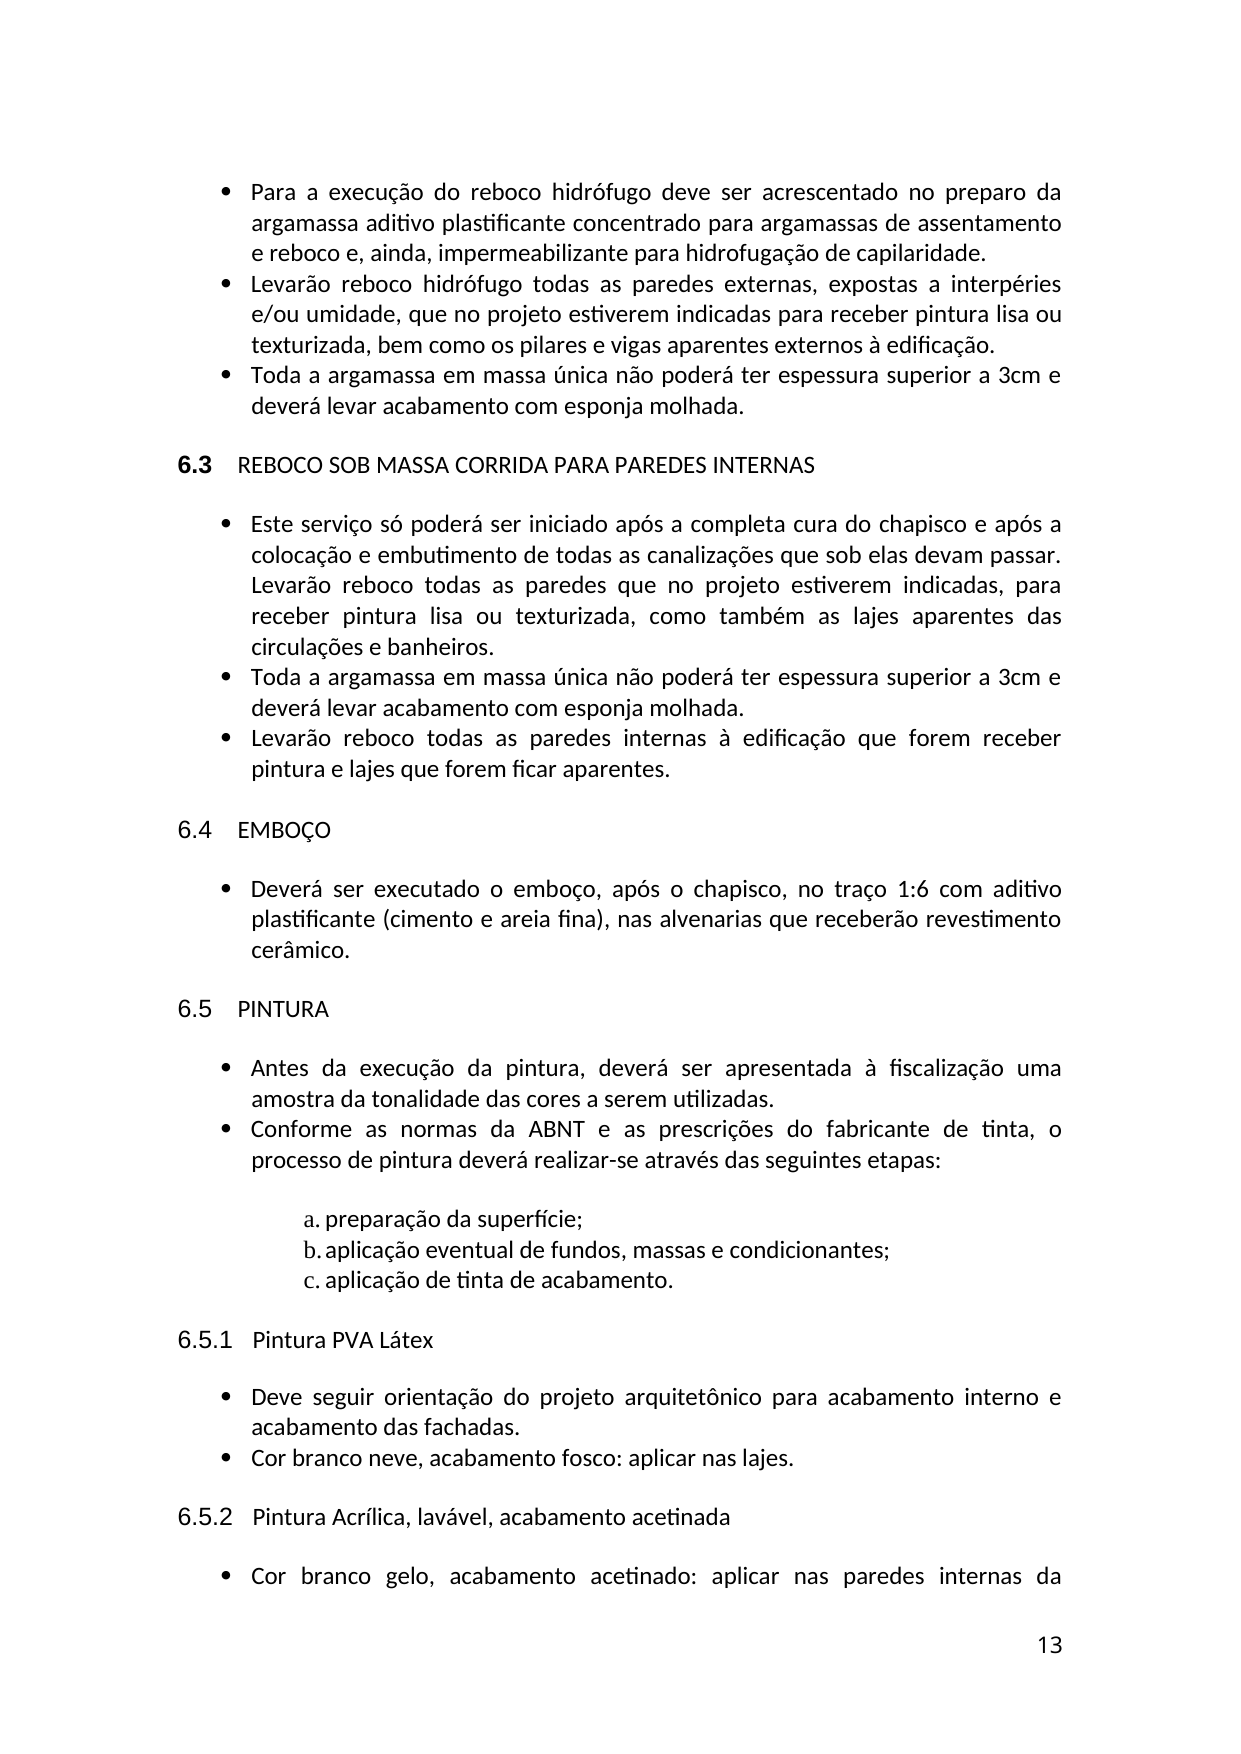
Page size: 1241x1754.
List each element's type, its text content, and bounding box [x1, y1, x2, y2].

list Toda a argamassa em massa única não poderá ter espessura superior a 3cm e deverá levar acabamento com esponja molhada. [222, 661, 1063, 722]
list Para a execução do reboco hidrófugo deve ser acrescentado no preparo da argamassa aditivo plastificante concentrado para argamassas de assentamento e reboco e, ainda, impermeabilizante para hidrofugação de capilaridade. [222, 176, 1063, 268]
subtitle PINTURA [177, 993, 1063, 1024]
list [222, 1560, 1063, 1591]
subtitle EMBOÇO [177, 814, 1063, 844]
subtitle Pintura PVA Látex [177, 1324, 1063, 1354]
list Deverá ser executado o emboço, após o chapisco, no traço 1:6 com aditivo plastificante (cimento e areia fina), nas alvenarias que receberão revestimento cerâmico. [222, 873, 1063, 964]
list preparação da superfície; [303, 1203, 1063, 1234]
list Levarão reboco hidrófugo todas as paredes externas, expostas a interpéries e/ou umidade, que no projeto estiverem indicadas para receber pintura lisa ou texturizada, bem como os pilares e vigas aparentes externos à edificação. [222, 268, 1063, 359]
subtitle REBOCO SOB MASSA CORRIDA PARA PAREDES INTERNAS [177, 449, 1063, 480]
list Deve seguir orientação do projeto arquitetônico para acabamento interno e acabamento das fachadas. [222, 1381, 1063, 1442]
list Cor branco neve, acabamento fosco: aplicar nas lajes. [222, 1442, 1063, 1472]
list Este serviço só poderá ser iniciado após a completa cura do chapisco e após a colocação e embutimento de todas as canalizações que sob elas devam passar. Levarão reboco todas as paredes que no projeto estiverem indicadas, para receber pintura lisa ou texturizada, como também as lajes aparentes das circulações e banheiros. [222, 508, 1063, 661]
list Toda a argamassa em massa única não poderá ter espessura superior a 3cm e deverá levar acabamento com esponja molhada. [222, 359, 1063, 421]
subtitle Pintura Acrílica, lavável, acabamento acetinada [177, 1501, 1063, 1531]
list aplicação de tinta de acabamento. [303, 1264, 1063, 1295]
list Antes da execução da pintura, deverá ser apresentada à fiscalização uma amostra da tonalidade das cores a serem utilizadas. [222, 1053, 1063, 1114]
list aplicação eventual de fundos, massas e condicionantes; [303, 1234, 1063, 1264]
list Conforme as normas da ABNT e as prescrições do fabricante de tinta, o processo de pintura deverá realizar-se através das seguintes etapas: [222, 1114, 1063, 1175]
list Levarão reboco todas as paredes internas à edificação que forem receber pintura e lajes que forem ficar aparentes. [222, 722, 1063, 783]
